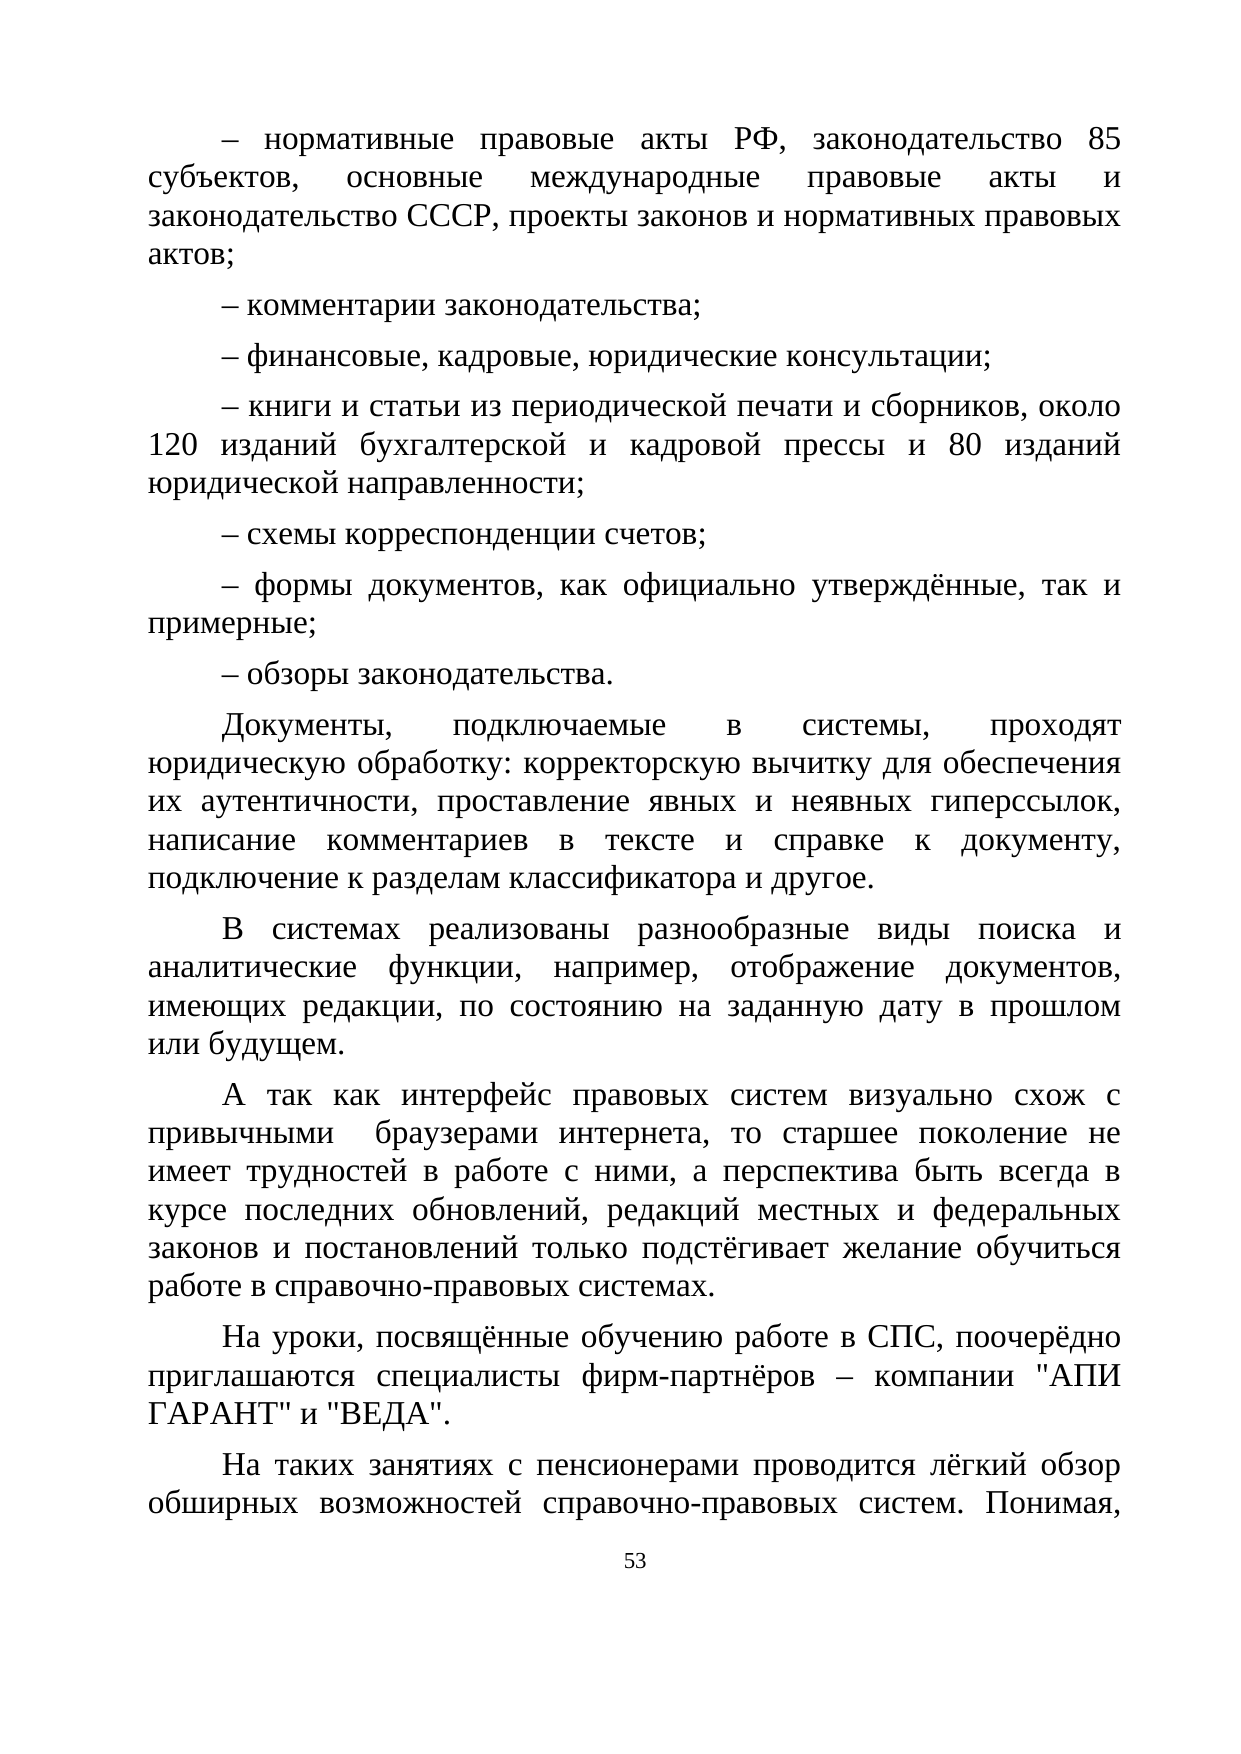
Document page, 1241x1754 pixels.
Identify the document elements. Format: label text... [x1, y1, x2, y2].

text На уроки, посвящённые обучению работе в СПС, поочерёдно приглашаются специалисты фирм-партнёров – компании "АПИ ГАРАНТ" и "ВЕДА". [148, 1316, 1122, 1431]
text – обзоры законодательства. [148, 653, 1122, 691]
text – формы документов, как официально утверждённые, так и примерные; [148, 564, 1122, 641]
text А так как интерфейс правовых систем визуально схож с привычными браузерами интернета, то старшее поколение не имеет трудностей в работе с ними, а перспектива быть всегда в курсе последних обновлений, редакций местных и федеральных законов и постановлений только подстёгивает желание обучиться работе в справочно-правовых системах. [148, 1074, 1122, 1304]
text – схемы корреспонденции счетов; [148, 513, 1122, 551]
text В системах реализованы разнообразные виды поиска и аналитические функции, например, отображение документов, имеющих редакции, по состоянию на заданную дату в прошлом или будущем. [148, 908, 1122, 1061]
text – книги и статьи из периодической печати и сборников, около 120 изданий бухгалтерской и кадровой прессы и 80 изданий юридической направленности; [148, 386, 1122, 501]
text – финансовые, кадровые, юридические консультации; [148, 335, 1122, 373]
text Документы, подключаемые в системы, проходят юридическую обработку: корректорскую вычитку для обеспечения их аутентичности, проставление явных и неявных гиперссылок, написание комментариев в тексте и справке к документу, подключение к разделам классификатора и другое. [148, 704, 1122, 896]
text – комментарии законодательства; [148, 284, 1122, 322]
text – нормативные правовые акты РФ, законодательство 85 субъектов, основные международные правовые акты и законодательство СССР, проекты законов и нормативных правовых актов; [148, 118, 1122, 271]
